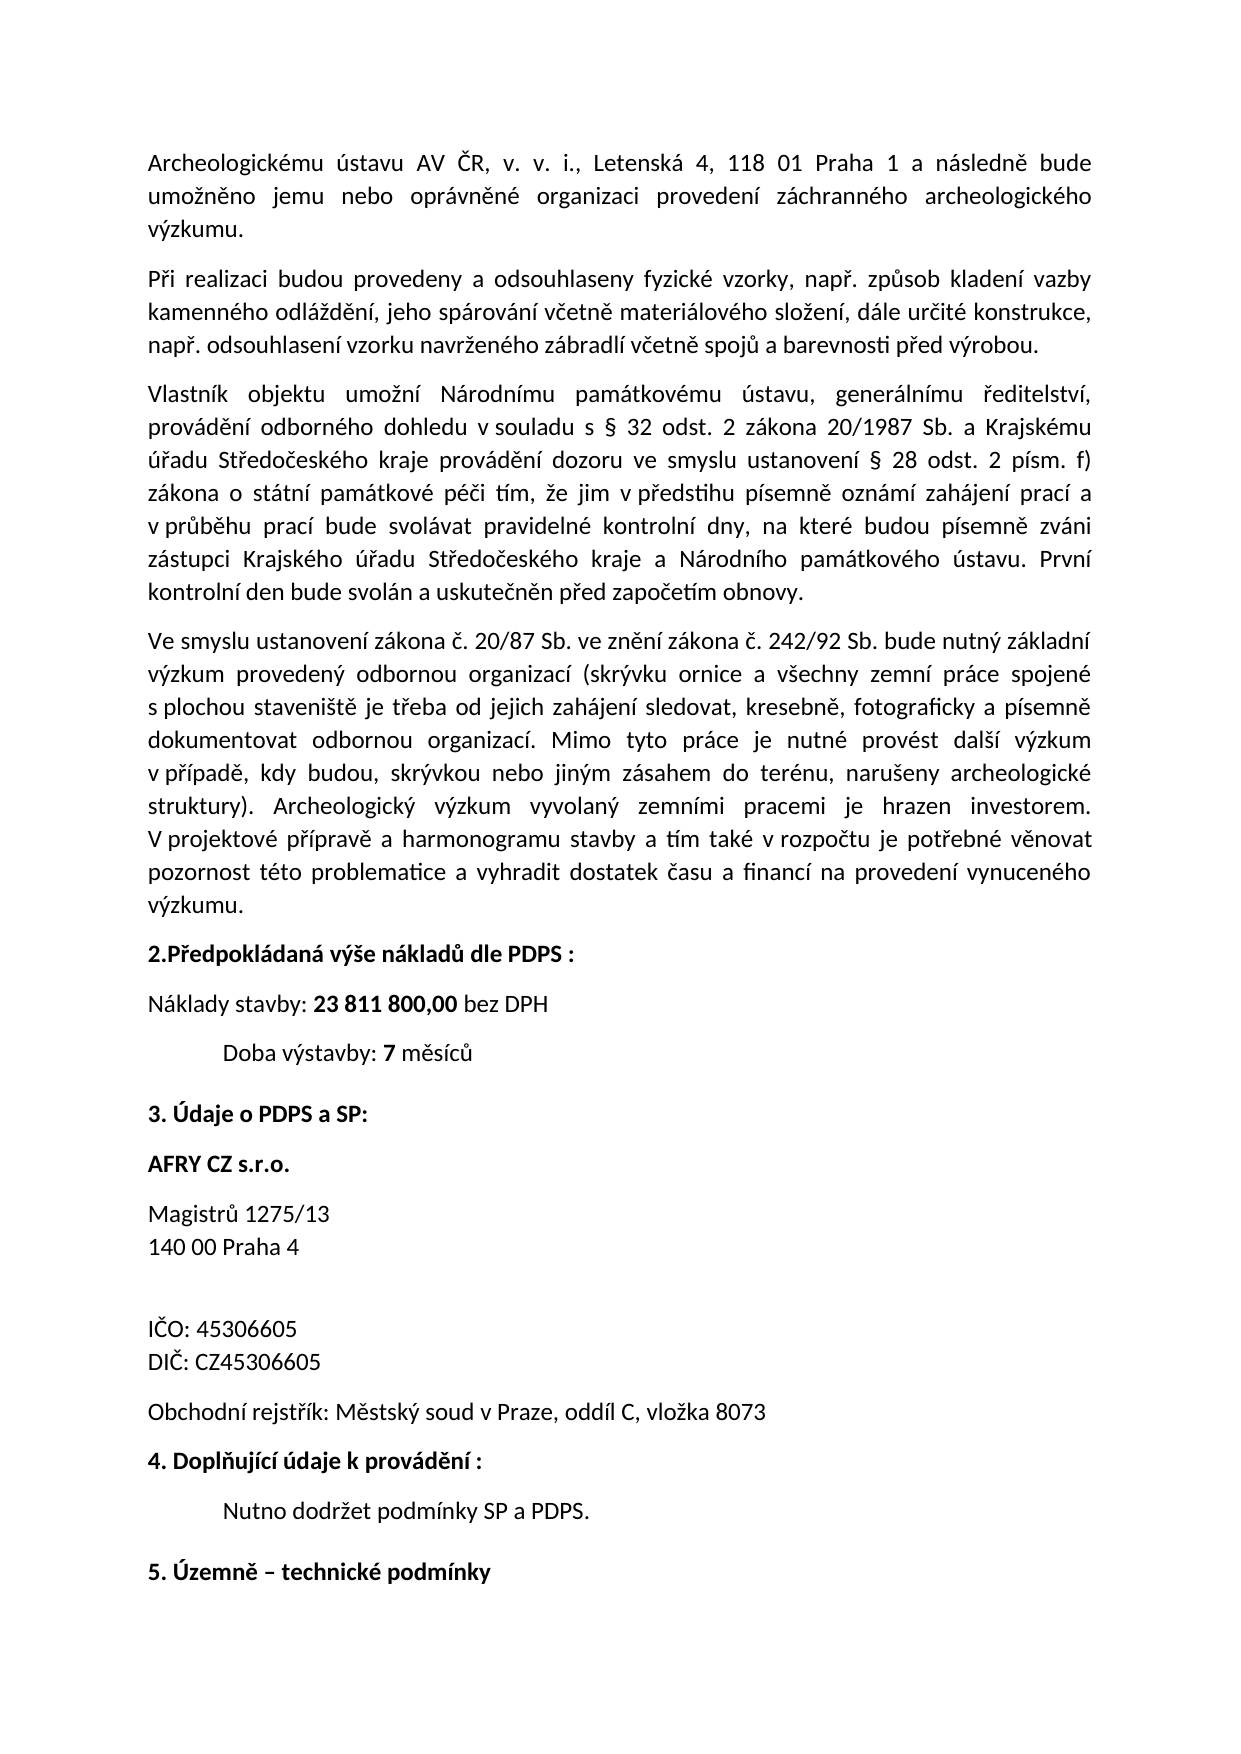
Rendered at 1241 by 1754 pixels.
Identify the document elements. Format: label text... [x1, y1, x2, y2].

list Doba výstavby: 7 měsíců [223, 1038, 1093, 1068]
text Náklady stavby: 23 811 800,00 bez DPH [148, 988, 1093, 1018]
text 5. Územně – technické podmínky [148, 1556, 1093, 1586]
text 4. Doplňující údaje k provádění : [148, 1445, 1093, 1476]
text Ve smyslu ustanovení zákona č. 20/87 Sb. ve znění zákona č. 242/92 Sb. bude nutný základní výzkum provedený odbornou organizací (skrývku ornice a všechny zemní práce spojené s plochou staveniště je třeba od jejich zahájení sledovat, kresebně, fotograficky a písemně dokumentovat odbornou organizací. Mimo tyto práce je nutné provést další výzkum v případě, kdy budou, skrývkou nebo jiným zásahem do terénu, narušeny archeologické struktury). Archeologický výzkum vyvolaný zemními pracemi je hrazen investorem. V projektové přípravě a harmonogramu stavby a tím také v rozpočtu je potřebné věnovat pozornost této problematice a vyhradit dostatek času a financí na provedení vynuceného výzkumu. [148, 626, 1093, 919]
text IČO: 45306605 DIČ: CZ45306605 [148, 1280, 1093, 1377]
text 2.Předpokládaná výše nákladů dle PDPS : [148, 938, 1093, 969]
text 3. Údaje o PDPS a SP: [148, 1099, 1093, 1129]
text Obchodní rejstřík: Městský soud v Praze, oddíl C, vložka 8073 [148, 1396, 1093, 1426]
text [148, 148, 1093, 244]
text Magistrů 1275/13 140 00 Praha 4 [148, 1198, 1093, 1261]
text Vlastník objektu umožní Národnímu památkovému ústavu, generálnímu ředitelství, provádění odborného dohledu v souladu s § 32 odst. 2 zákona 20/1987 Sb. a Krajskému úřadu Středočeského kraje provádění dozoru ve smyslu ustanovení § 28 odst. 2 písm. f) zákona o státní památkové péči tím, že jim v předstihu písemně oznámí zahájení prací a v průběhu prací bude svolávat pravidelné kontrolní dny, na které budou písemně zváni zástupci Krajského úřadu Středočeského kraje a Národního památkového ústavu. První kontrolní den bude svolán a uskutečněn před započetím obnovy. [148, 378, 1093, 606]
list Nutno dodržet podmínky SP a PDPS. [223, 1495, 1093, 1525]
text Při realizaci budou provedeny a odsouhlaseny fyzické vzorky, např. způsob kladení vazby kamenného odláždění, jeho spárování včetně materiálového složení, dále určité konstrukce, např. odsouhlasení vzorku navrženého zábradlí včetně spojů a barevnosti před výrobou. [148, 263, 1093, 359]
text AFRY CZ s.r.o. [148, 1148, 1093, 1179]
